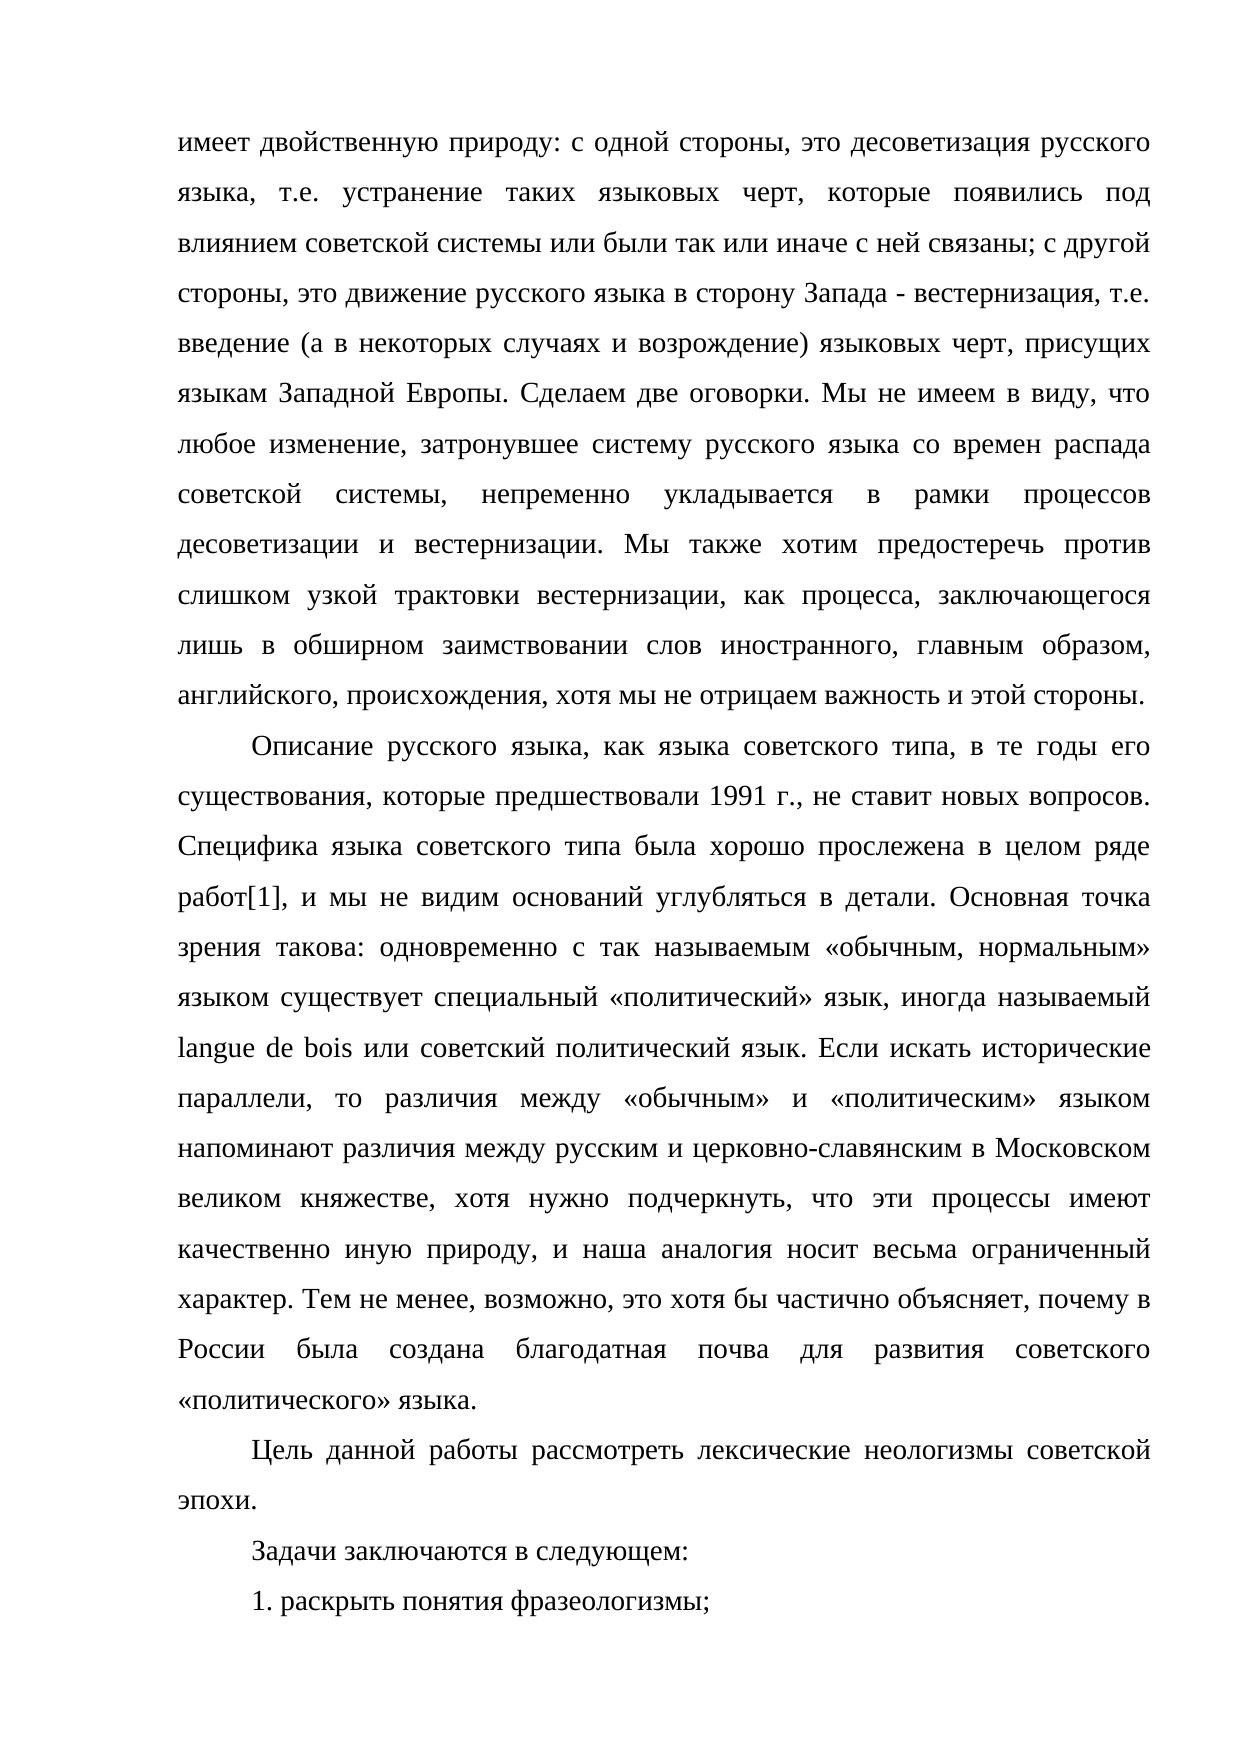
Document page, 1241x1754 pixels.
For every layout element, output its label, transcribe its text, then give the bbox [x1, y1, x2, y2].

text Описание русского языка, как языка советского типа, в те годы его существования, которые предшествовали ., не ставит новых вопросов. Специфика языка советского типа была хорошо прослежена в целом ряде работ[1], и мы не видим оснований углубляться в детали. Основная точка зрения такова: одновременно с так называемым «обычным, нормальным» языком существует специальный «политический» язык, иногда называемый langue de bois или советский политический язык. Если искать исторические параллели, то различия между «обычным» и «политическим» языком напоминают различия между русским и церковно-славянским в Московском великом княжестве, хотя нужно подчеркнуть, что эти процессы имеют качественно иную природу, и наша аналогия носит весьма ограниченный характер. Тем не менее, возможно, это хотя бы частично объясняет, почему в России была создана благодатная почва для развития советского «политического» языка. [177, 728, 1152, 1415]
text Цель данной работы рассмотреть лексические неологизмы советской эпохи. [177, 1432, 1152, 1516]
text Задачи заключаются в следующем: [177, 1533, 1152, 1566]
text 1. раскрыть понятия фразеологизмы; [177, 1583, 1152, 1617]
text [177, 124, 1152, 711]
